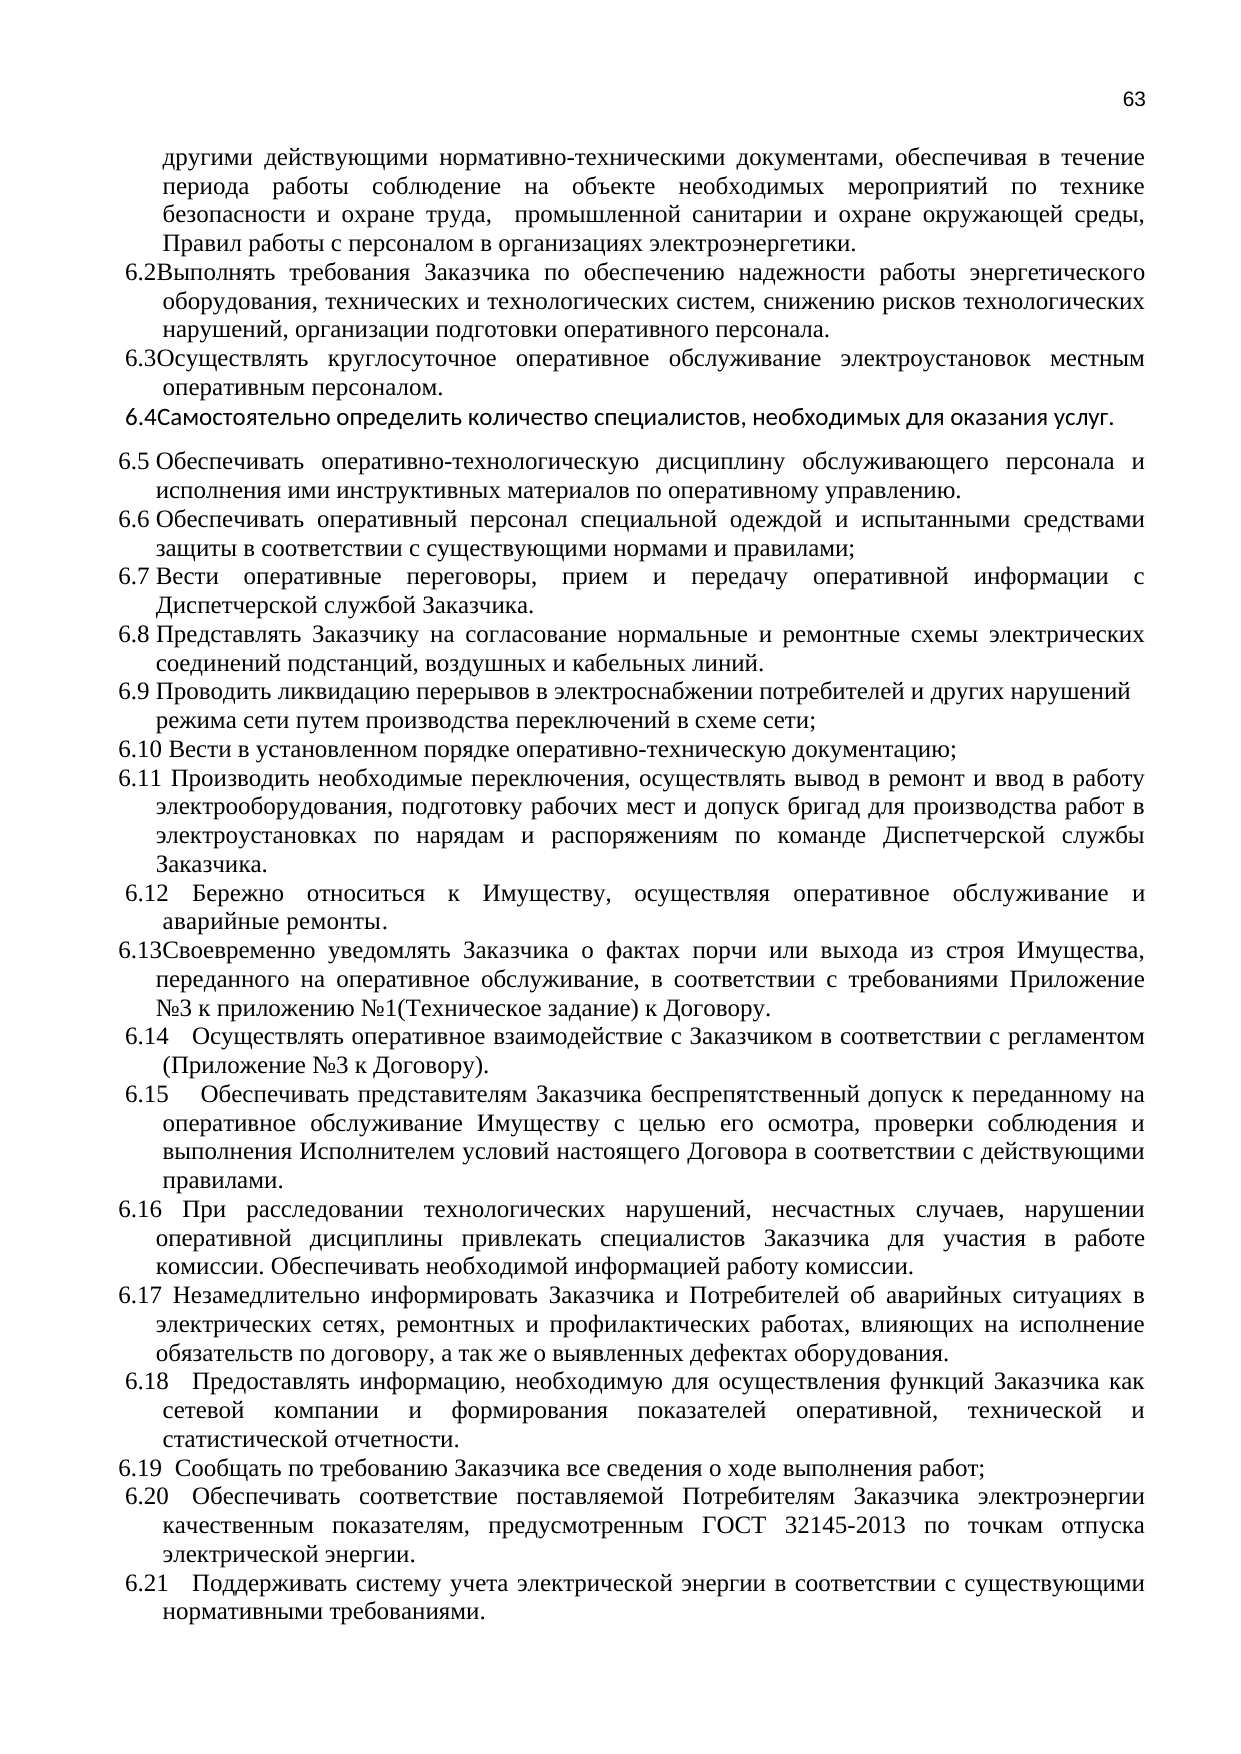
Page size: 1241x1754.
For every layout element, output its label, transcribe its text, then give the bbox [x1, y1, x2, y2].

list Своевременно уведомлять Заказчика о фактах порчи или выхода из строя Имущества, переданного на оперативное обслуживание, в соответствии с требованиями Приложение №3 к приложению №1(Техническое задание) к Договору. [118, 935, 1146, 1021]
list Обеспечивать оперативный персонал специальной одеждой и испытанными средствами защиты в соответствии с существующими нормами и правилами; [118, 504, 1146, 561]
list Проводить ликвидацию перерывов в электроснабжении потребителей и других нарушений режима сети путем производства переключений в схеме сети; [118, 676, 1146, 734]
list Представлять Заказчику на согласование нормальные и ремонтные схемы электрических соединений подстанций, воздушных и кабельных линий. [118, 619, 1146, 676]
list При расследовании технологических нарушений, несчастных случаев, нарушении оперативной дисциплины привлекать специалистов Заказчика для участия в работе комиссии. Обеспечивать необходимой информацией работу комиссии. [118, 1194, 1146, 1280]
list Выполнять требования Заказчика по обеспечению надежности работы энергетического оборудования, технических и технологических систем, снижению рисков технологических нарушений, организации подготовки оперативного персонала. [125, 257, 1146, 343]
list Обеспечивать соответствие поставляемой Потребителям Заказчика электроэнергии качественным показателям, предусмотренным ГОСТ 32145-2013 по точкам отпуска электрической энергии. [125, 1481, 1146, 1568]
list Осуществлять круглосуточное оперативное обслуживание электроустановок местным оперативным персоналом. [125, 343, 1146, 401]
list Производить необходимые переключения, осуществлять вывод в ремонт и ввод в работу электрооборудования, подготовку рабочих мест и допуск бригад для производства работ в электроустановках по нарядам и распоряжениям по команде Диспетчерской службы Заказчика. [118, 763, 1146, 878]
list Сообщать по требованию Заказчика все сведения о ходе выполнения работ; [118, 1453, 1146, 1481]
list Бережно относиться к Имуществу, осуществляя оперативное обслуживание и аварийные ремонты. [125, 878, 1146, 935]
list Осуществлять оперативное взаимодействие с Заказчиком в соответствии с регламентом (Приложение №3 к Договору). [125, 1021, 1146, 1079]
list Самостоятельно определить количество специалистов, необходимых для оказания услуг. [125, 401, 1146, 431]
list Незамедлительно информировать Заказчика и Потребителей об аварийных ситуациях в электрических сетях, ремонтных и профилактических работах, влияющих на исполнение обязательств по договору, а так же о выявленных дефектах оборудования. [118, 1280, 1146, 1366]
list Вести оперативные переговоры, прием и передачу оперативной информации с Диспетчерской службой Заказчика. [118, 561, 1146, 619]
list Поддерживать систему учета электрической энергии в соответствии с существующими нормативными требованиями. [125, 1568, 1146, 1625]
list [125, 142, 1146, 257]
list Обеспечивать оперативно-технологическую дисциплину обслуживающего персонала и исполнения ими инструктивных материалов по оперативному управлению. [118, 446, 1146, 504]
list Обеспечивать представителям Заказчика беспрепятственный допуск к переданному на оперативное обслуживание Имуществу с целью его осмотра, проверки соблюдения и выполнения Исполнителем условий настоящего Договора в соответствии с действующими правилами. [125, 1079, 1146, 1194]
list Вести в установленном порядке оперативно-техническую документацию; [118, 734, 1146, 763]
list Предоставлять информацию, необходимую для осуществления функций Заказчика как сетевой компании и формирования показателей оперативной, технической и статистической отчетности. [125, 1366, 1146, 1453]
